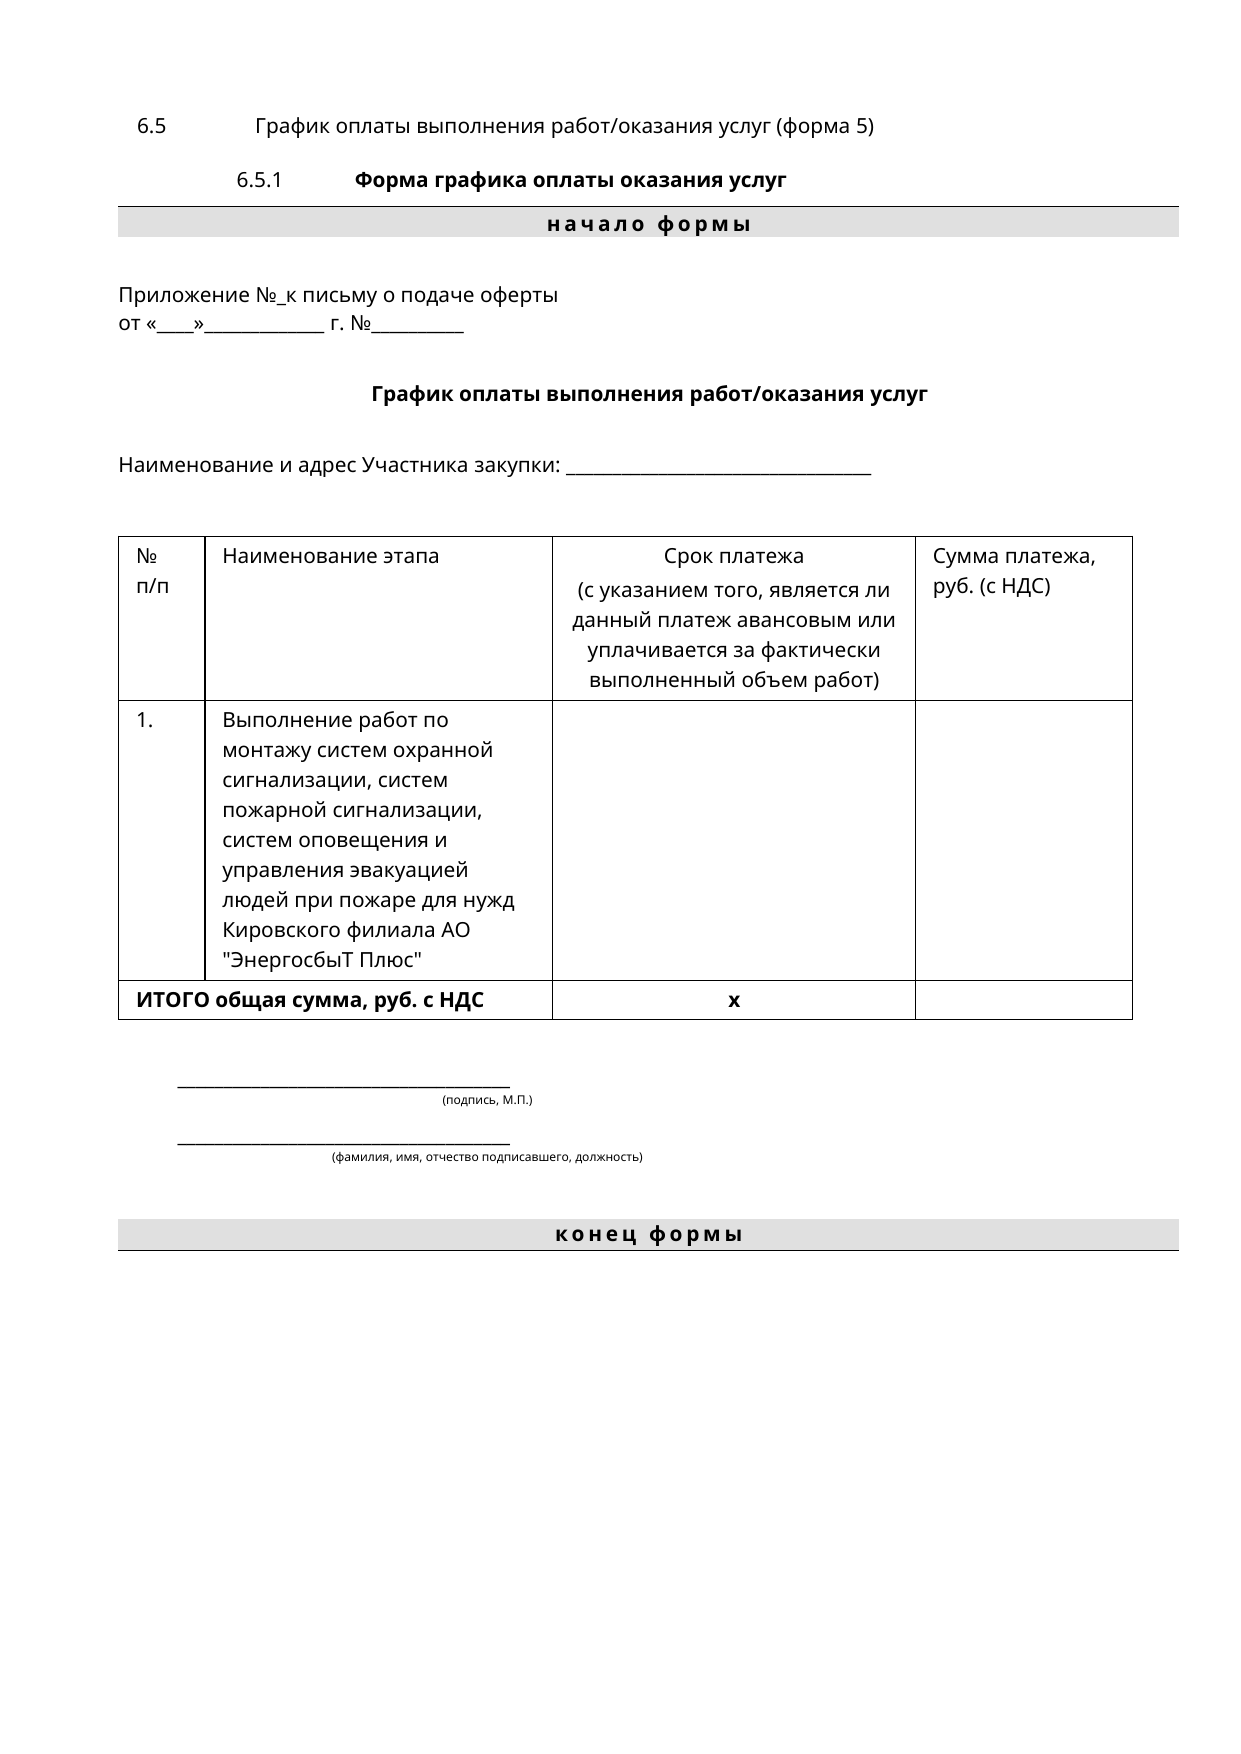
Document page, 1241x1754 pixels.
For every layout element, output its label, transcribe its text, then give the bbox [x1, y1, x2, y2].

text Наименование и адрес Участника закупки: _________________________________ [118, 450, 1181, 479]
text График оплаты выполнения работ/оказания услуг [118, 379, 1181, 408]
text Приложение №_к письму о подаче оферты от «____»_____________ г. №__________ [118, 280, 1181, 337]
text начало формы [118, 207, 1179, 237]
table_header Срок платежа (с указанием того, является ли данный платеж авансовым или уплачивается за фактически выполненный объем работ) [553, 537, 915, 699]
list Форма графика оплаты оказания услуг [236, 165, 1181, 193]
table_cell [119, 701, 204, 980]
table_cell Выполнение работ по монтажу систем охранной сигнализации, систем пожарной сигнализации, систем оповещения и управления эвакуацией людей при пожаре для нужд Кировского филиала АО "ЭнергосбыТ Плюс" [206, 701, 552, 980]
table_cell ИТОГО общая сумма, руб. с НДС [119, 981, 552, 1019]
text (подпись, М.П.) [118, 1091, 797, 1120]
text (фамилия, имя, отчество подписавшего, должность) [118, 1148, 797, 1177]
table_cell х [553, 981, 915, 1019]
table_header Сумма платежа, руб. (с НДС) [916, 537, 1132, 699]
table_cell [916, 981, 1132, 1019]
table_header Наименование этапа [206, 537, 552, 699]
text ____________________________________ [118, 1120, 1181, 1148]
table_header № п/п [119, 537, 204, 699]
text ____________________________________ [118, 1063, 1181, 1091]
table_cell [916, 701, 1132, 980]
text конец формы [118, 1219, 1179, 1250]
table_cell [553, 701, 915, 980]
subtitle График оплаты выполнения работ/оказания услуг (форма 5) [137, 111, 1181, 140]
